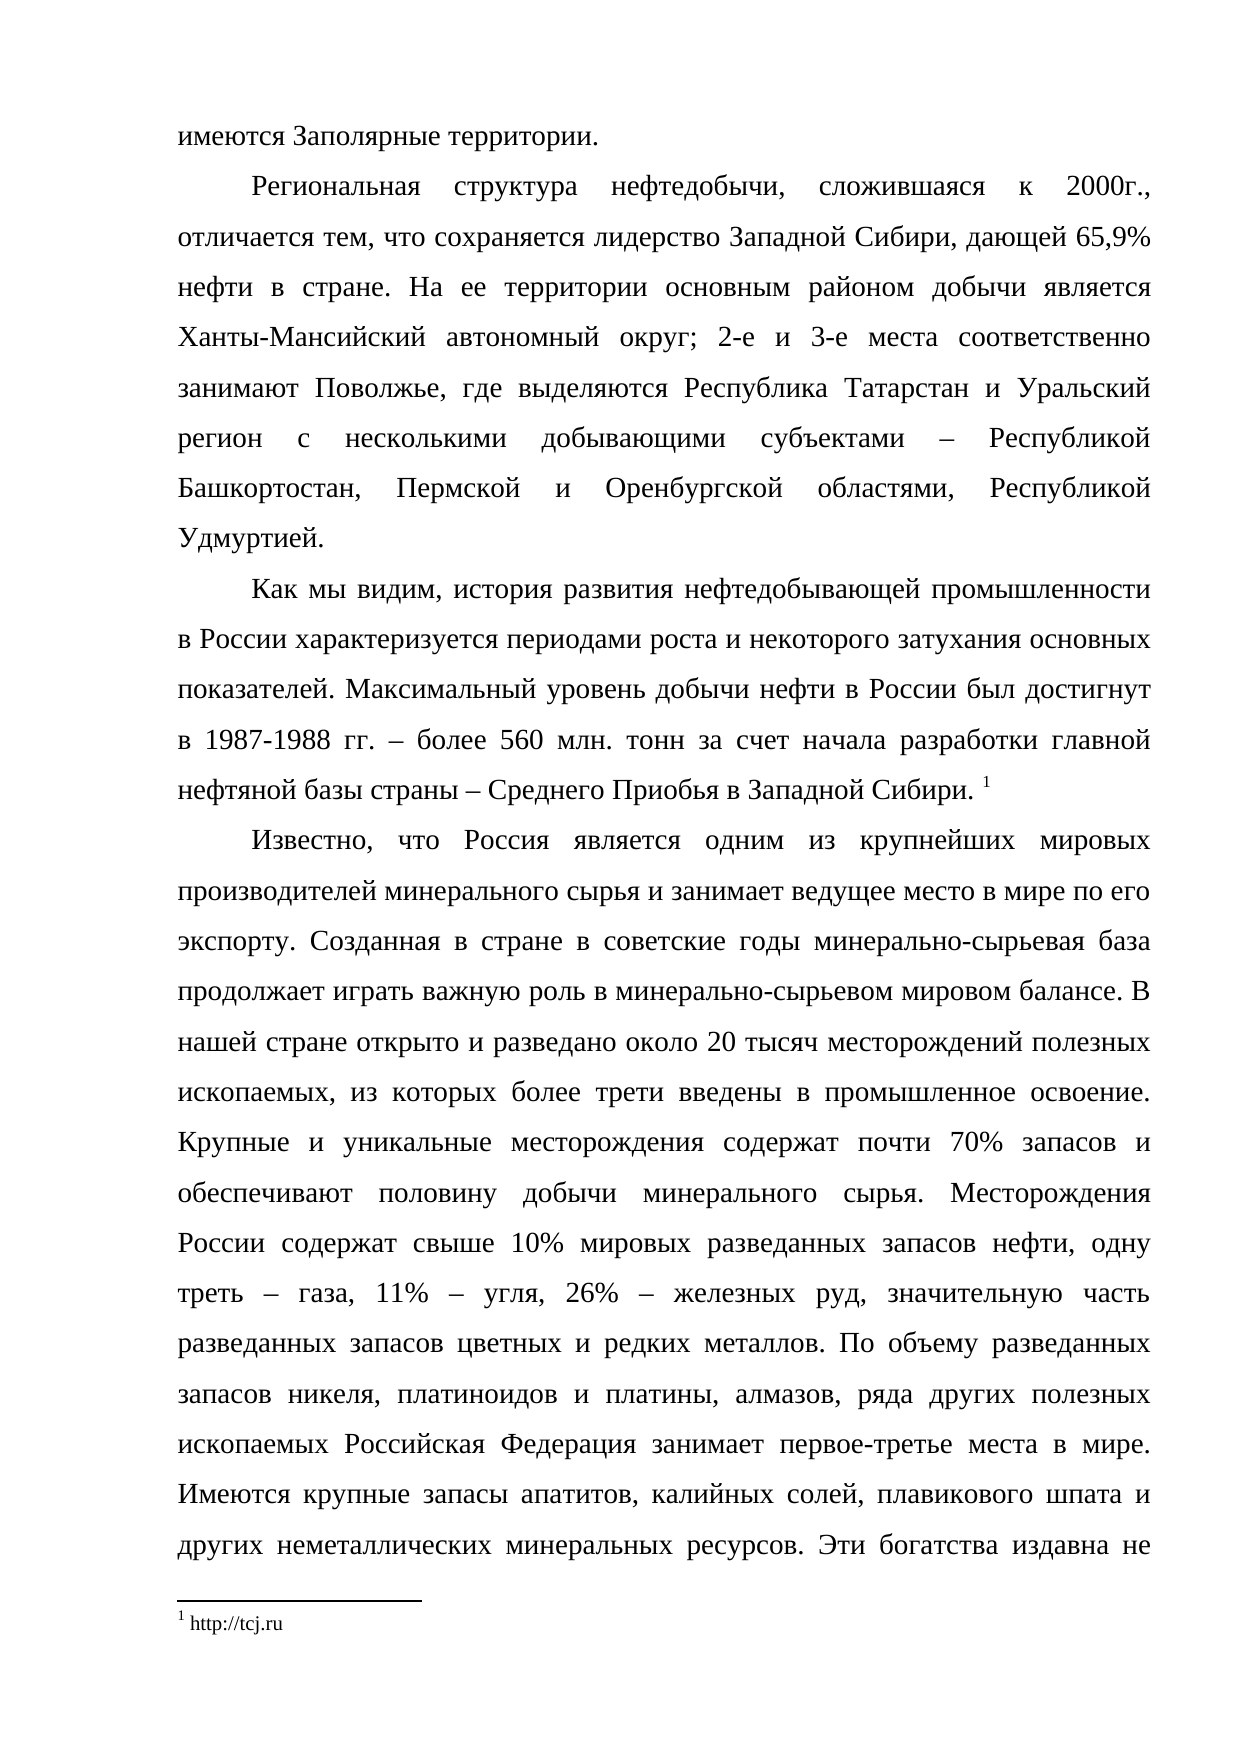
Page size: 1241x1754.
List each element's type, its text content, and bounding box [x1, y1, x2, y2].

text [177, 822, 1152, 1560]
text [177, 118, 1152, 152]
text Региональная структура нефтедобычи, сложившаяся к 2000г., отличается тем, что сохраняется лидерство Западной Сибири, дающей 65,9% нефти в стране. На ее территории основным районом добычи является Ханты-Мансийский автономный округ; 2-е и 3-е места соответственно занимают Поволжье, где выделяются Республика Татарстан и Уральский регион с несколькими добывающими субъектами – Республикой Башкортостан, Пермской и Оренбургской областями, Республикой Удмуртией. [177, 168, 1152, 554]
text Как мы видим, история развития нефтедобывающей промышленности в России характеризуется периодами роста и некоторого затухания основных показателей. Максимальный уровень добычи нефти в России был достигнут в 1987-1988 гг. – более 560 млн. тонн за счет начала разработки главной нефтяной базы страны – Среднего Приобья в Западной Сибири. [177, 571, 1152, 806]
